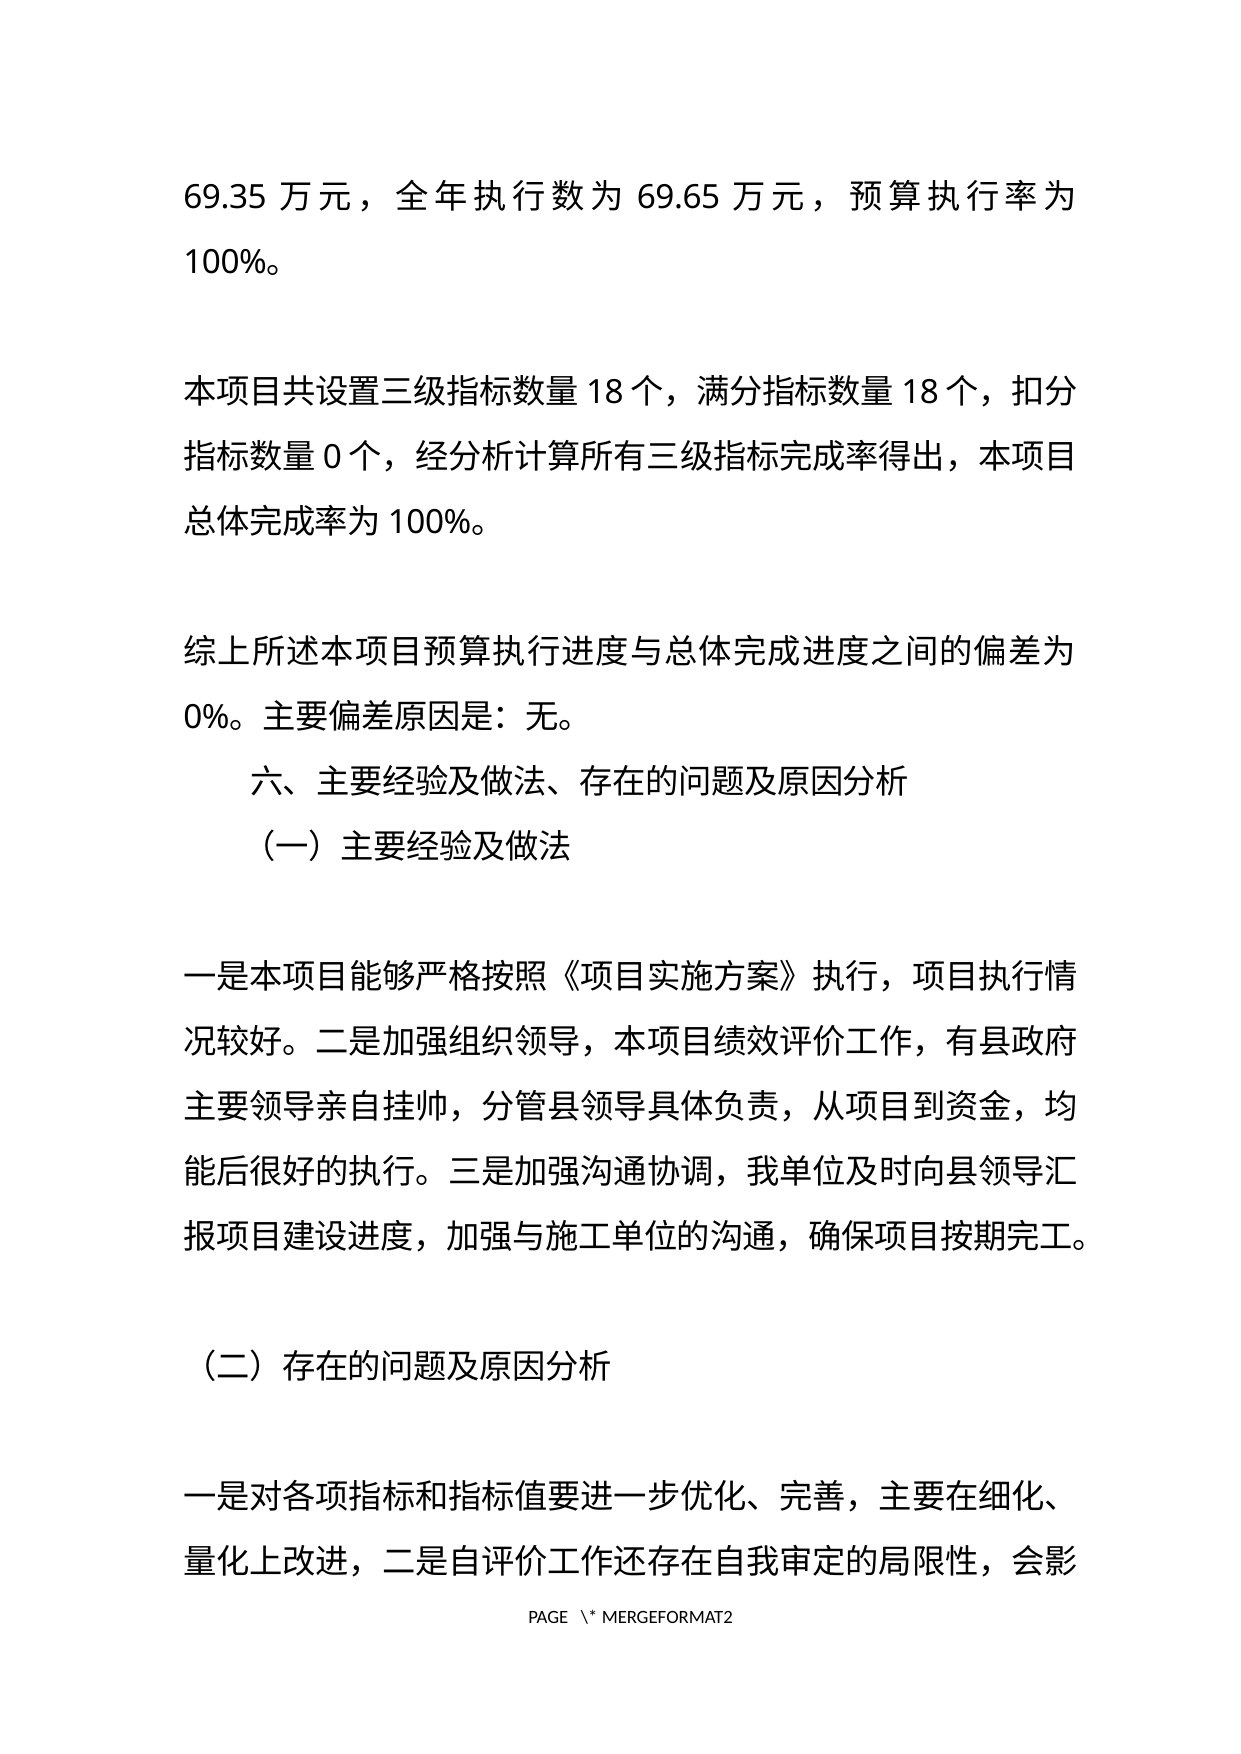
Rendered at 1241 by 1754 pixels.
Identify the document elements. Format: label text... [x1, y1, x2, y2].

list 主要经验及做法、存在的问题及原因分析 [183, 747, 1078, 812]
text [183, 162, 1078, 747]
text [183, 812, 1078, 1592]
